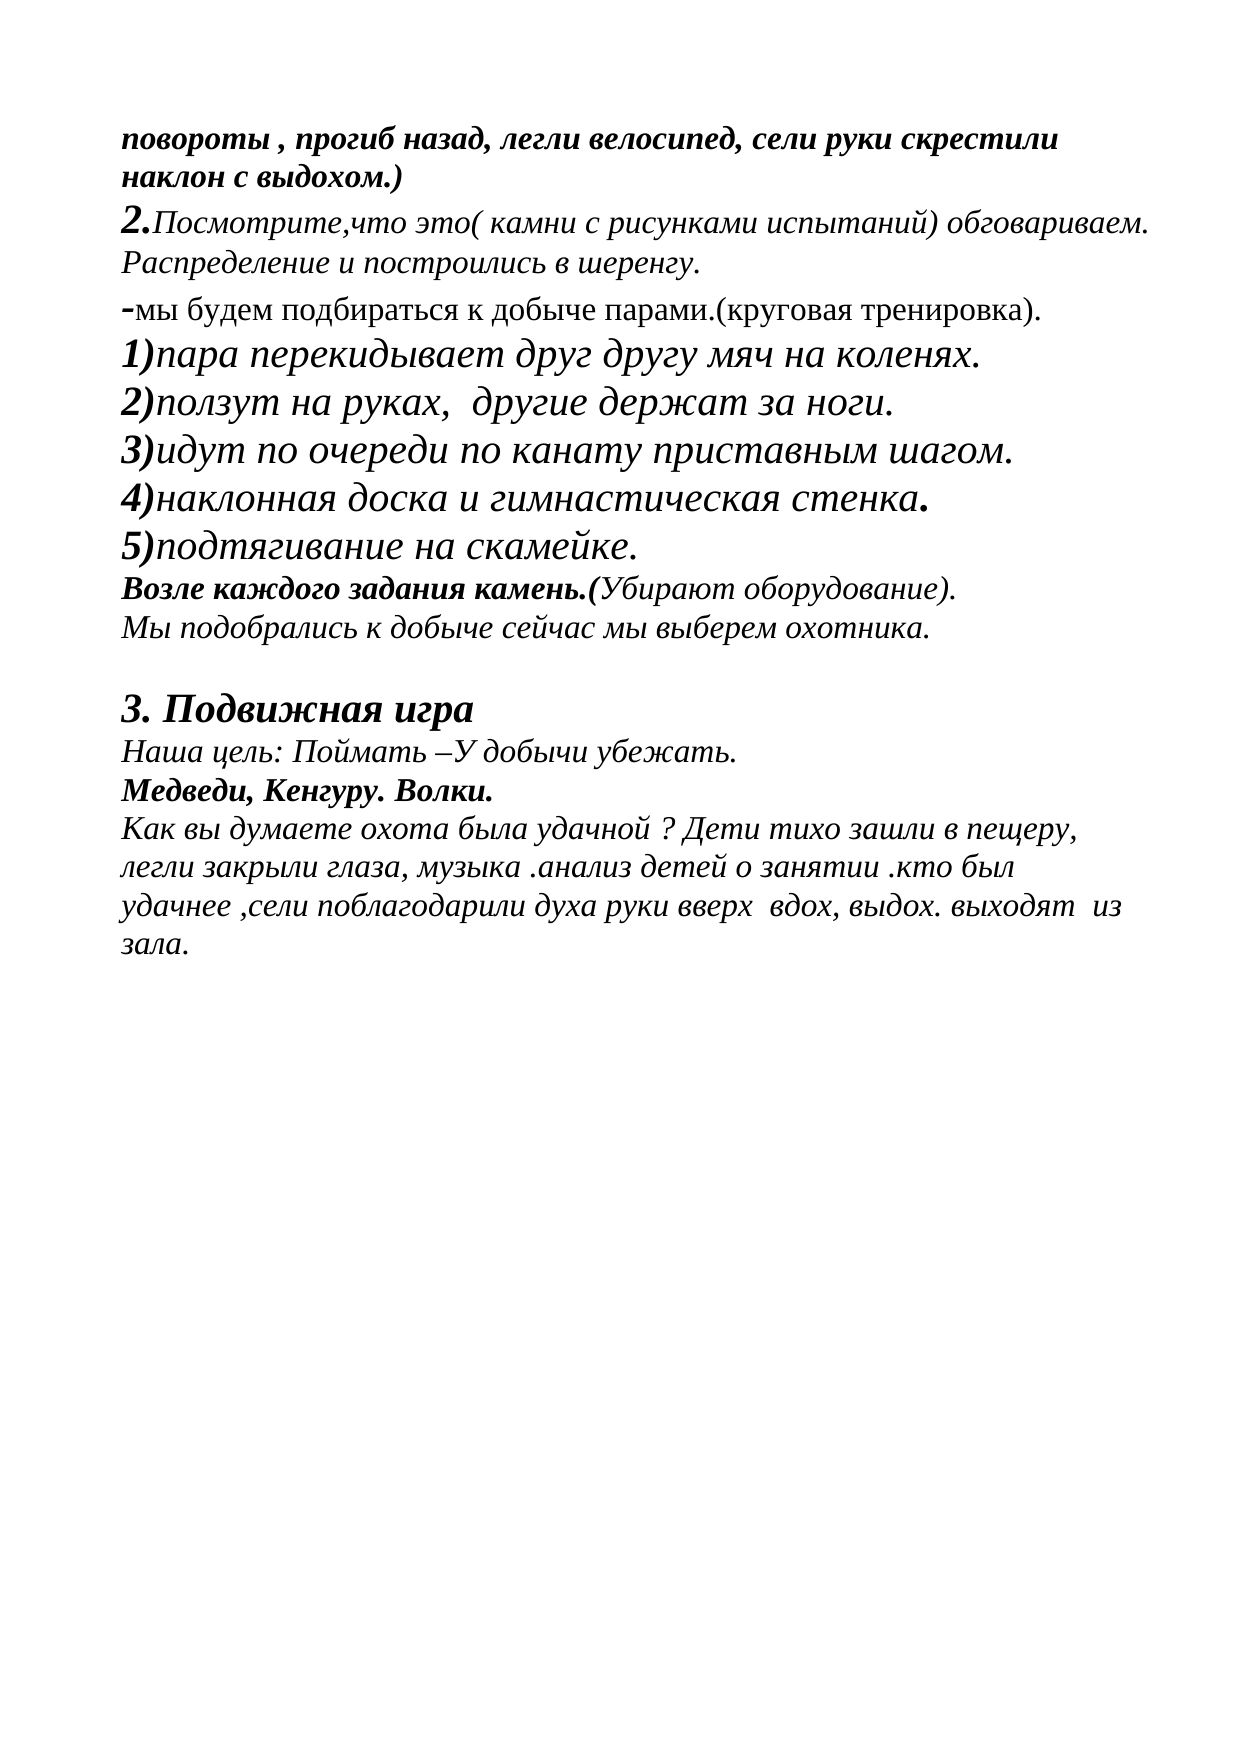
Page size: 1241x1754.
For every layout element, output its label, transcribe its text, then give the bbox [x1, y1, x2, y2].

text -мы будем подбираться к добыче парами.(круговая тренировка). [121, 281, 1152, 329]
text 3. Подвижная игра [121, 683, 1152, 731]
text Как вы думаете охота была удачной ? Дети тихо зашли в пещеру, легли закрыли глаза, музыка .анализ детей о занятии .кто был удачнее ,сели поблагодарили духа руки вверх вдох, выдох. выходят из зала. [121, 808, 1152, 961]
text 1)пара перекидывает друг другу мяч на коленях. [121, 329, 1152, 377]
text 2.Посмотрите,что это( камни с рисунками испытаний) обговариваем. Распределение и построились в шеренгу. [121, 195, 1152, 281]
text Медведи, Кенгуру. Волки. [121, 770, 1152, 808]
text 4)наклонная доска и гимнастическая стенка. [121, 473, 1152, 521]
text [121, 118, 1152, 195]
text Возле каждого задания камень.(Убирают оборудование). [121, 568, 1152, 607]
text 3)идут по очереди по канату приставным шагом. [121, 425, 1152, 473]
text Мы подобрались к добыче сейчас мы выберем охотника. [121, 607, 1152, 645]
text 5)подтягивание на скамейке. [121, 521, 1152, 568]
text Наша цель: Поймать –У добычи убежать. [121, 731, 1152, 770]
text 2)ползут на руках, другие держат за ноги. [121, 377, 1152, 425]
